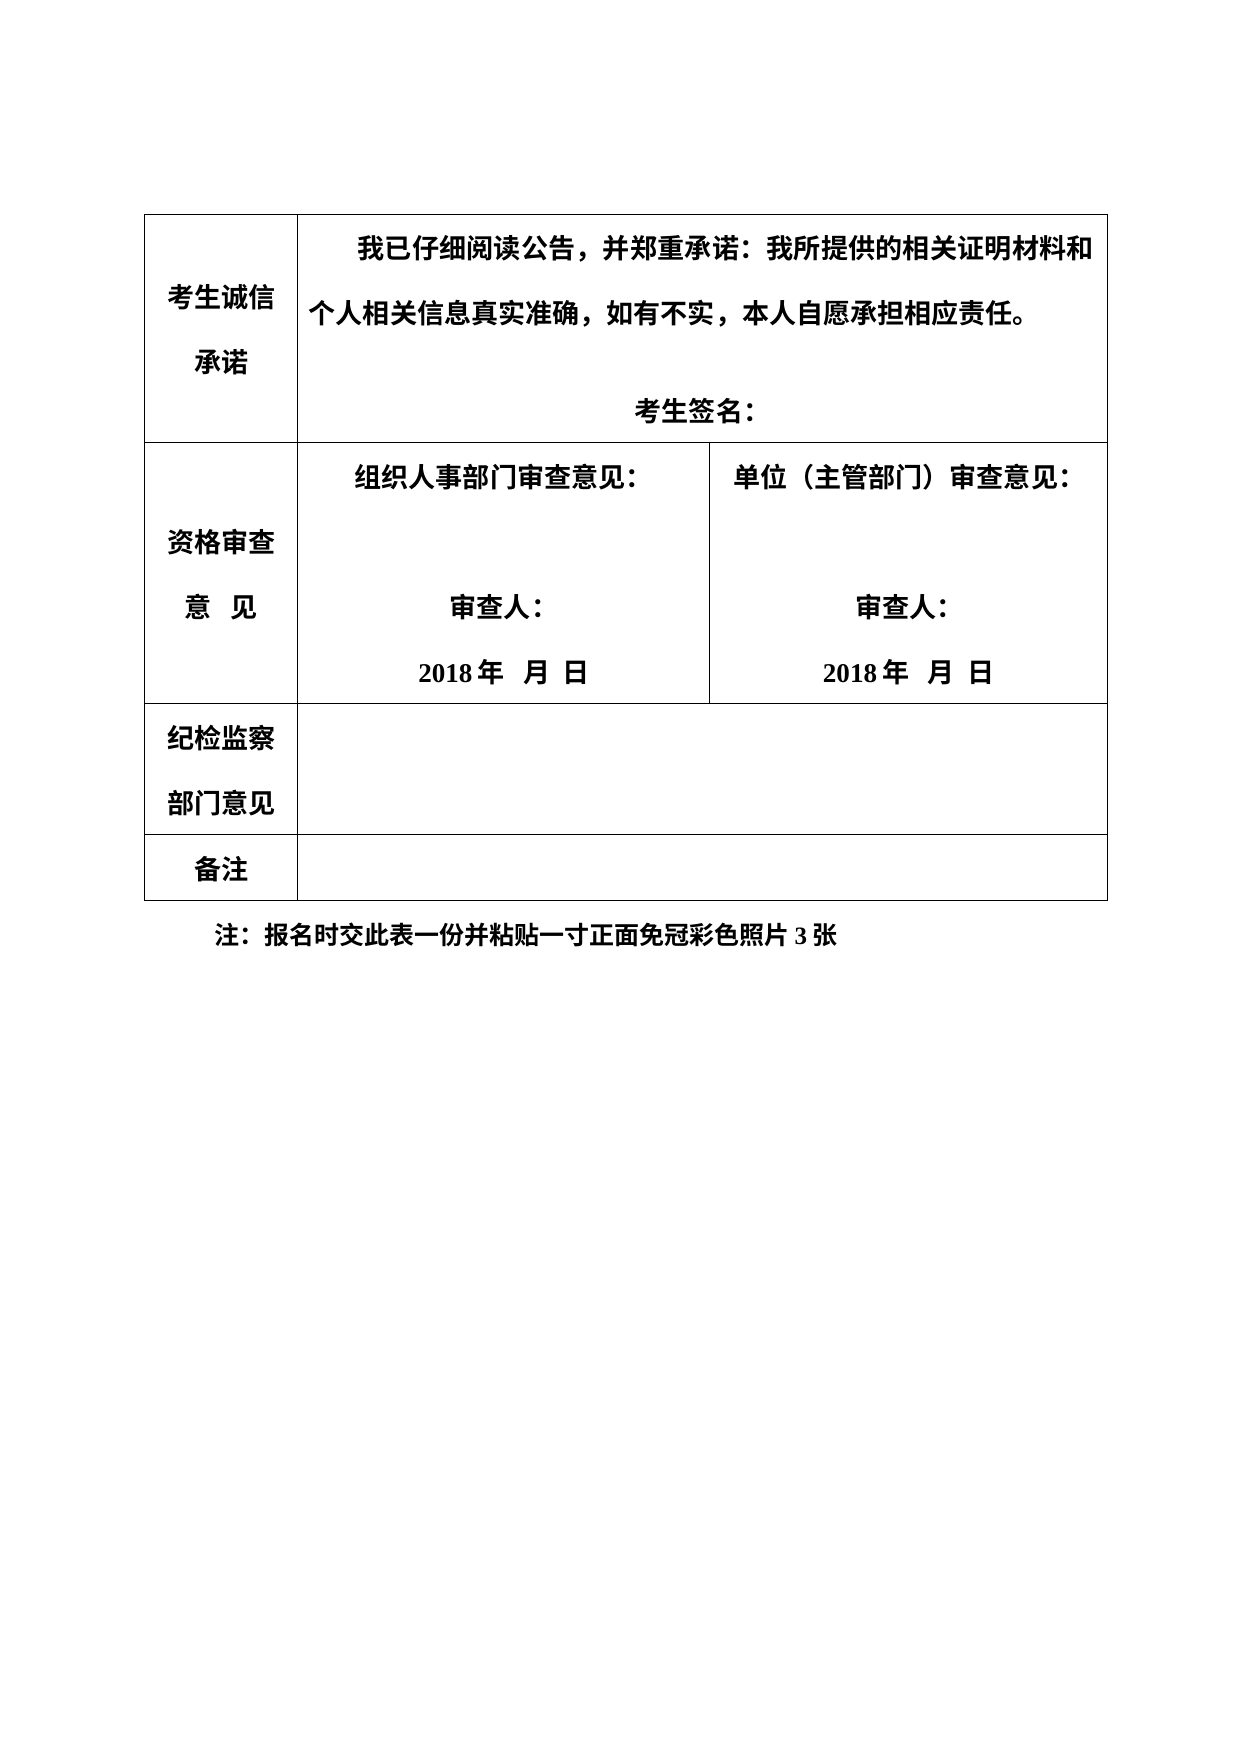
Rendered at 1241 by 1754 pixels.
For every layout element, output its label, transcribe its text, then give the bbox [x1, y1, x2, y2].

text 注：报名时交此表一份并粘贴一寸正面免冠彩色照片3张 [165, 901, 1087, 966]
table_cell [298, 835, 1107, 900]
table_cell 资格审查意 见 [145, 443, 297, 703]
table_cell [298, 704, 1107, 834]
table_cell 单位（主管部门）审查意见： 审查人： 2018年 月 日 [710, 443, 1107, 703]
table_cell 我已仔细阅读公告，并郑重承诺：我所提供的相关证明材料和个人相关信息真实准确，如有不实，本人自愿承担相应责任。 考生签名： [298, 215, 1107, 442]
table_cell 考生诚信承诺 [145, 215, 297, 442]
table_cell 组织人事部门审查意见： 审查人： 2018年 月 日 [298, 443, 709, 703]
table_cell 备注 [145, 835, 297, 900]
table_cell 纪检监察部门意见 [145, 704, 297, 834]
